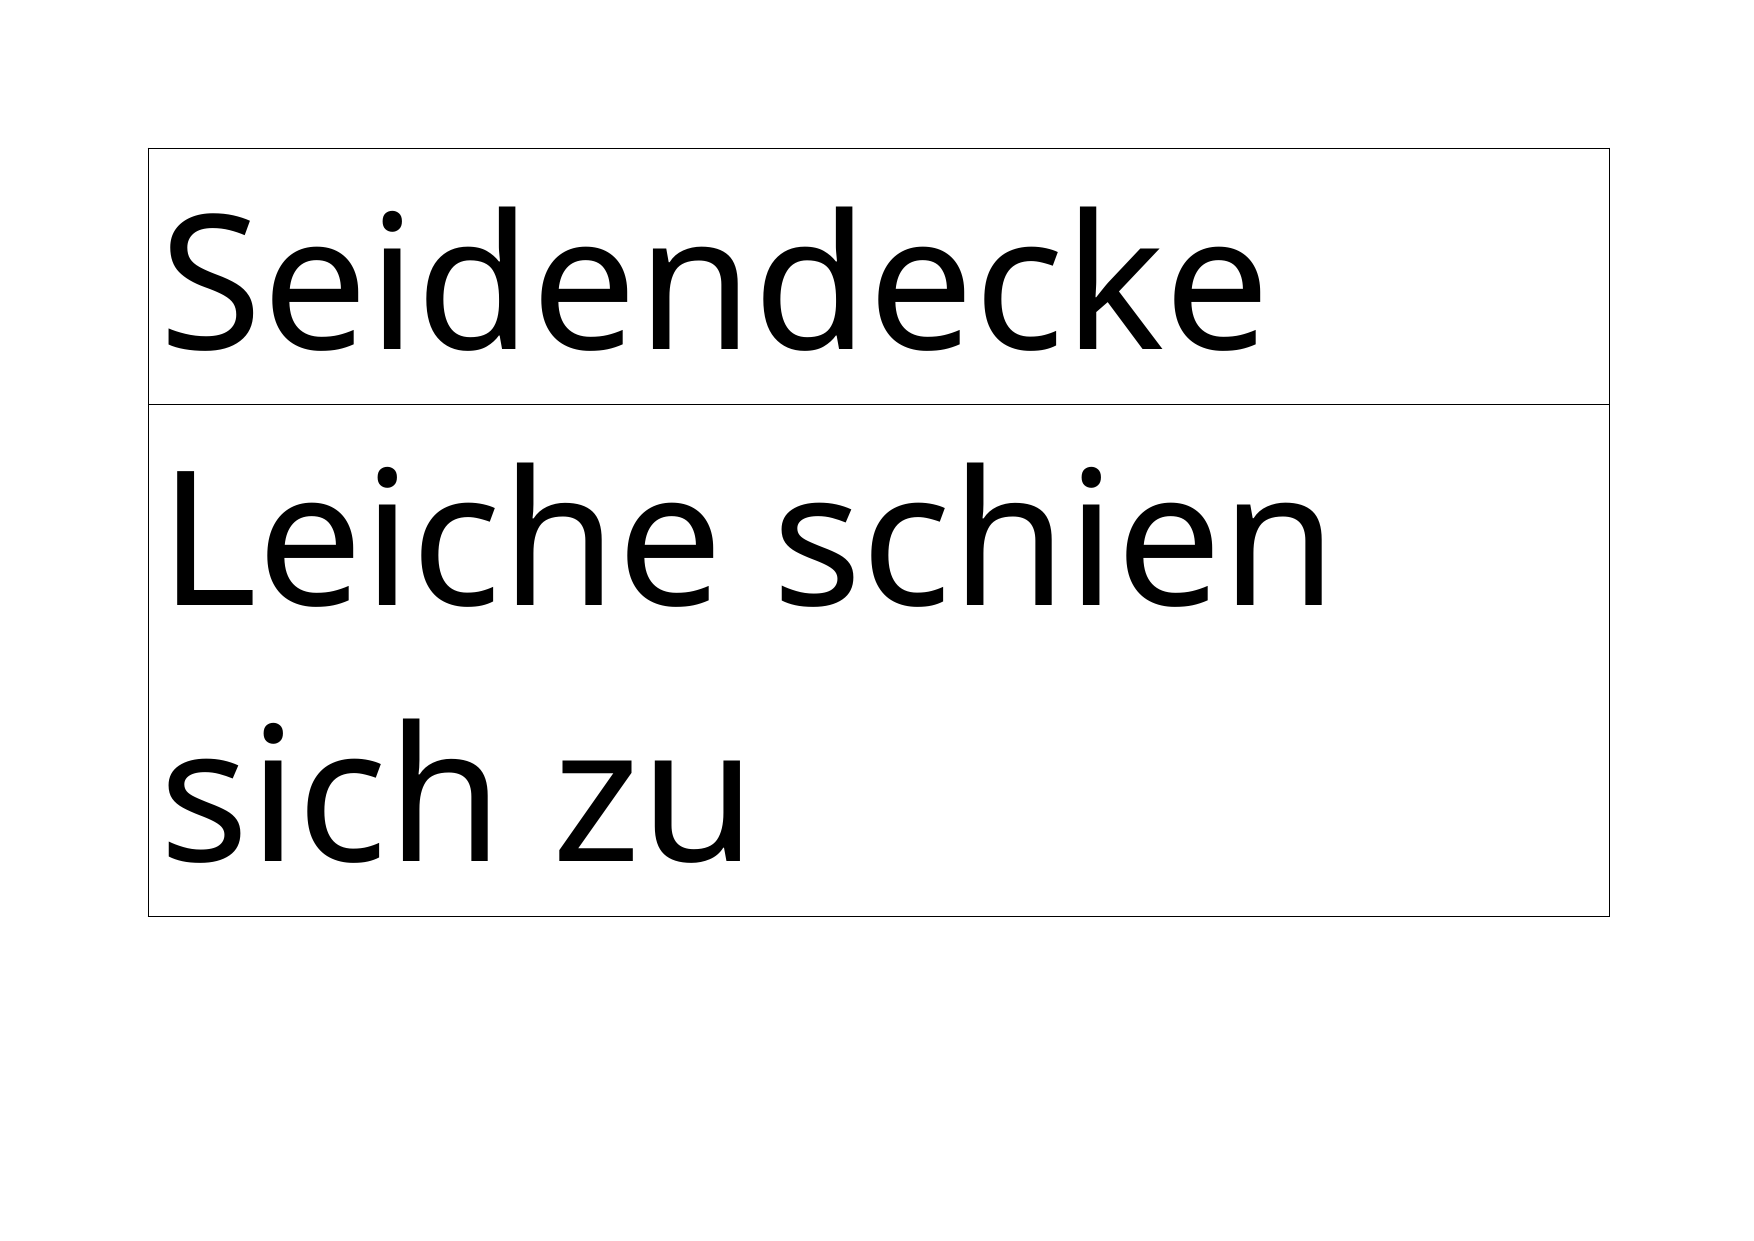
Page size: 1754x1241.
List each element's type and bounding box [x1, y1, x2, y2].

table_cell [149, 405, 1609, 916]
table_cell [149, 149, 1609, 404]
